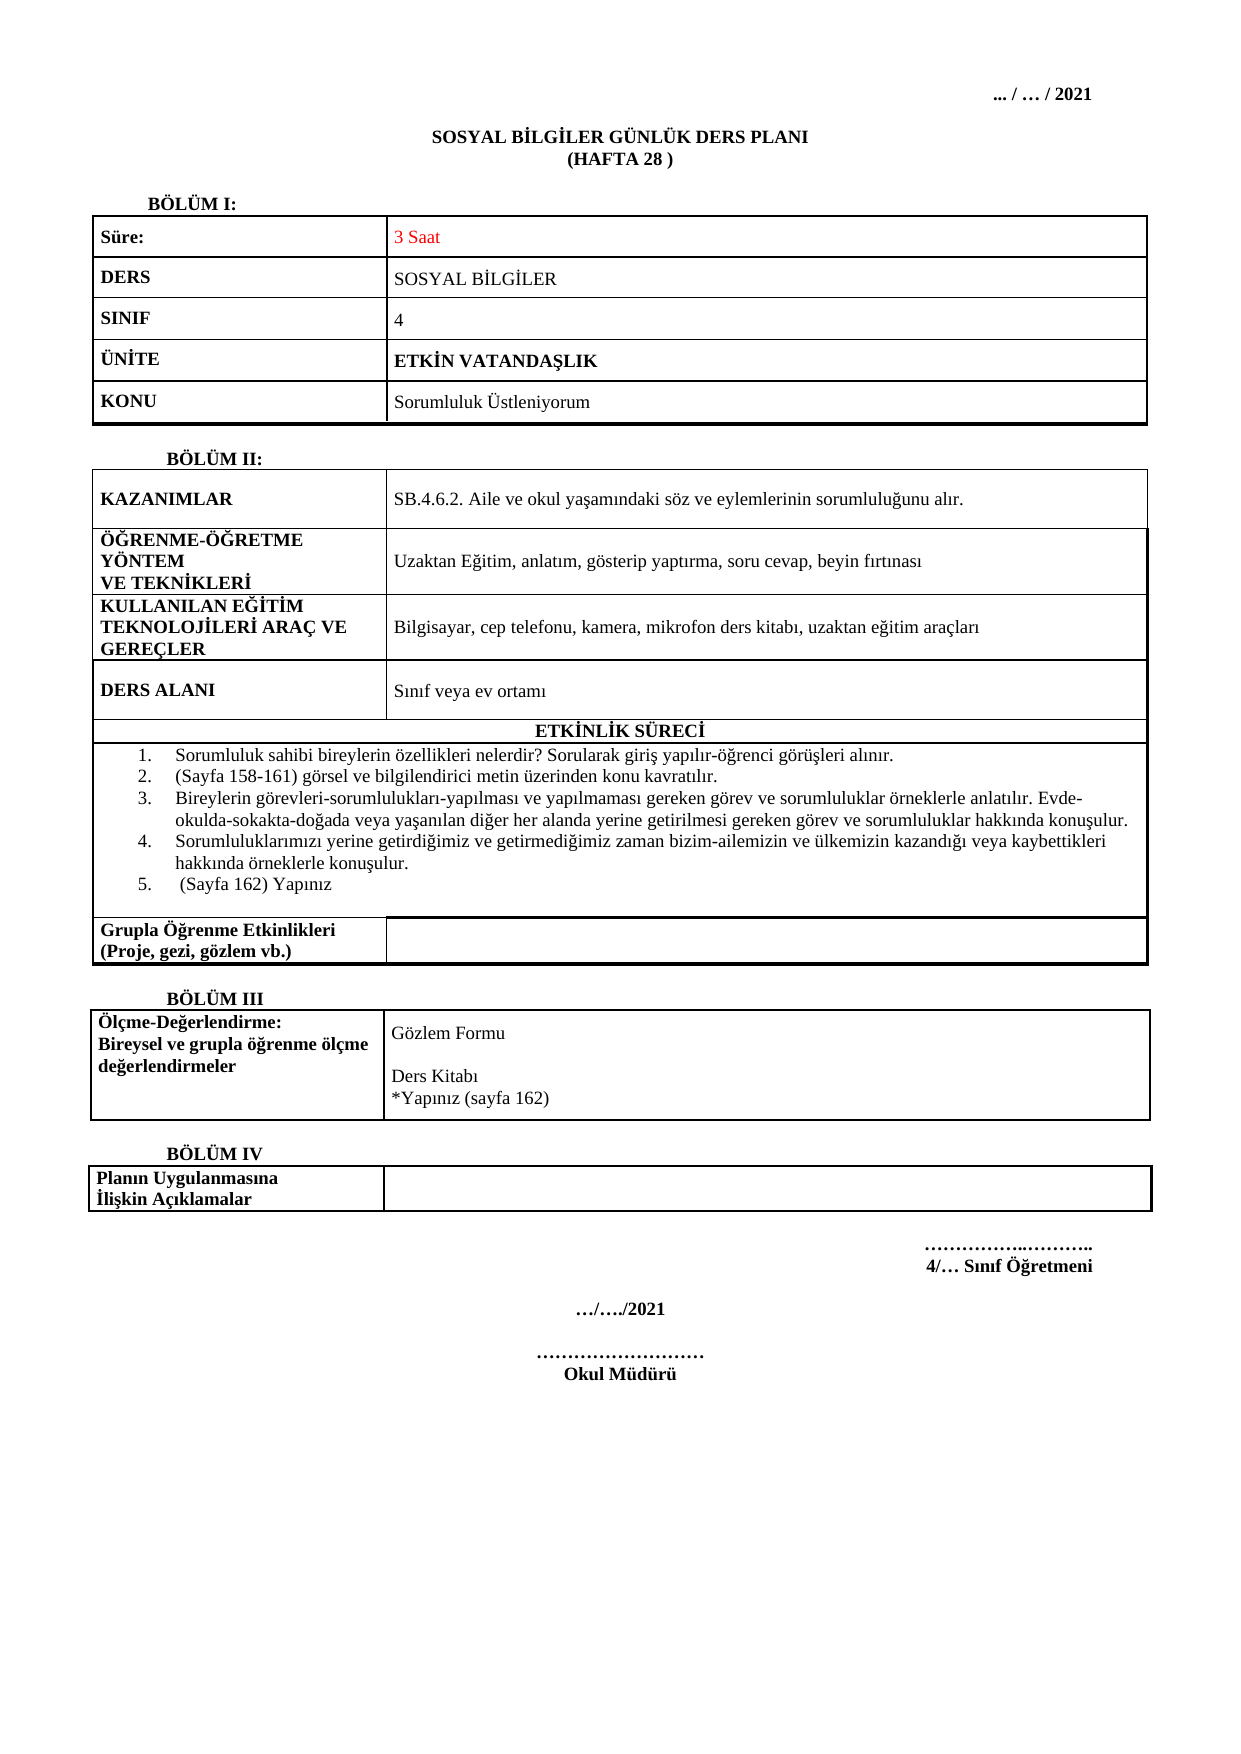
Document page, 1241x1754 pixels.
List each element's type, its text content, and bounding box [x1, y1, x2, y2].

text ... / … / 2021 [148, 83, 1092, 104]
table_cell Sorumluluk sahibi bireylerin özellikleri nelerdir? Sorularak giriş yapılır-öğrenci görüşleri alınır. (Sayfa 158-161) görsel ve bilgilendirici metin üzerinden konu kavratılır. Bireylerin görevleri-sorumlulukları-yapılması ve yapılmaması gereken görev ve sorumluluklar örneklerle anlatılır. Evde-okulda-sokakta-doğada veya yaşanılan diğer her alanda yerine getirilmesi gereken görev ve sorumluluklar hakkında konuşulur. Sorumluluklarımızı yerine getirdiğimiz ve getirmediğimiz zaman bizim-ailemizin ve ülkemizin kazandığı veya kaybettikleri hakkında örneklerle konuşulur. (Sayfa 162) Yapınız [94, 744, 1146, 916]
table_header Süre: [94, 217, 386, 256]
table_cell SINIF [94, 298, 386, 339]
table_cell DERS [94, 258, 386, 297]
table_cell ÖĞRENME-ÖĞRETME YÖNTEM VE TEKNİKLERİ [93, 529, 386, 593]
text ……………..……….. [148, 1233, 1092, 1255]
subtitle BÖLÜM IV [148, 1143, 1092, 1164]
table_cell Grupla Öğrenme Etkinlikleri (Proje, gezi, gözlem vb.) [94, 918, 386, 962]
table_cell KULLANILAN EĞİTİM TEKNOLOJİLERİ ARAÇ VE GEREÇLER [93, 595, 386, 659]
table_cell DERS ALANI [94, 661, 386, 719]
text SOSYAL BİLGİLER GÜNLÜK DERS PLANI [148, 126, 1092, 147]
table_header [385, 1167, 1150, 1210]
table_cell ETKİNLİK SÜRECİ [94, 720, 1146, 742]
table_header KAZANIMLAR [93, 470, 386, 528]
table_cell Uzaktan Eğitim, anlatım, gösterip yaptırma, soru cevap, beyin fırtınası [387, 529, 1146, 593]
table_cell [387, 919, 1146, 962]
table_cell Sorumluluk Üstleniyorum [388, 382, 1146, 421]
table_cell Sınıf veya ev ortamı [387, 661, 1146, 719]
table_header Ölçme-Değerlendirme: Bireysel ve grupla öğrenme ölçme değerlendirmeler [92, 1011, 383, 1119]
text BÖLÜM II: [148, 448, 1092, 469]
table_header SB.4.6.2. Aile ve okul yaşamındaki söz ve eylemlerinin sorumluluğunu alır. [387, 470, 1147, 528]
table_header Planın Uygulanmasına İlişkin Açıklamalar [90, 1167, 383, 1210]
text …/…./2021 [148, 1298, 1092, 1319]
text BÖLÜM I: [148, 193, 1092, 214]
table_header Gözlem Formu Ders Kitabı *Yapınız (sayfa 162) [385, 1011, 1149, 1119]
table_header 3 Saat [388, 217, 1146, 256]
text 4/… Sınıf Öğretmeni [148, 1255, 1092, 1276]
text (HAFTA 28 ) [148, 147, 1092, 169]
table_cell KONU [94, 382, 386, 421]
text ……………………… [148, 1341, 1092, 1363]
text Okul Müdürü [148, 1363, 1092, 1384]
table_cell SOSYAL BİLGİLER [388, 258, 1146, 297]
table_cell ETKİN VATANDAŞLIK [388, 340, 1146, 380]
table_cell 4 [388, 298, 1146, 339]
table_cell ÜNİTE [94, 340, 386, 380]
subtitle BÖLÜM III [148, 988, 1092, 1009]
table_cell Bilgisayar, cep telefonu, kamera, mikrofon ders kitabı, uzaktan eğitim araçları [387, 595, 1146, 659]
